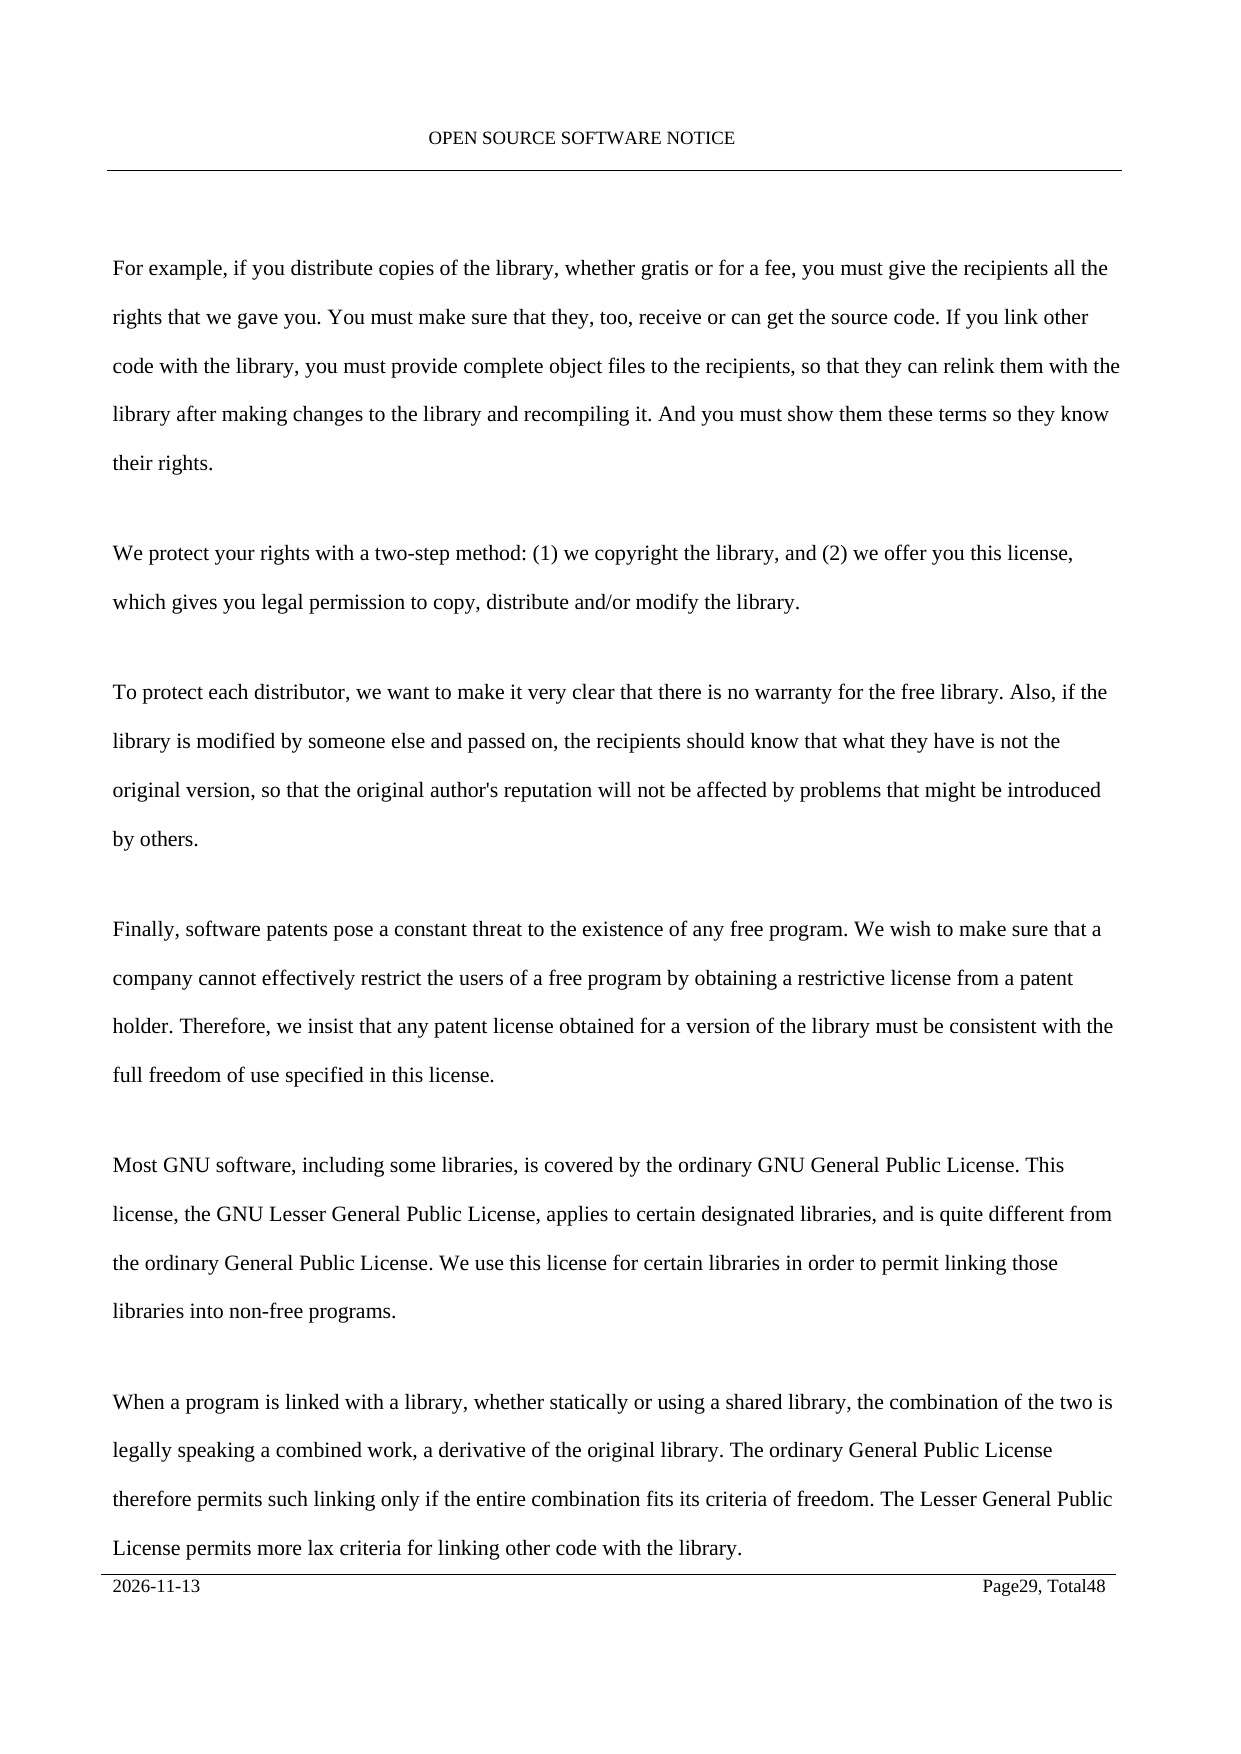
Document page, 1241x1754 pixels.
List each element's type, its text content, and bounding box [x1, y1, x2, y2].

text We protect your rights with a two-step method: (1) we copyright the library, and (2) we offer you this license, which gives you legal permission to copy, distribute and/or modify the library. [112, 537, 1128, 618]
text Finally, software patents pose a constant threat to the existence of any free program. We wish to make sure that a company cannot effectively restrict the users of a free program by obtaining a restrictive license from a patent holder. Therefore, we insist that any patent license obtained for a version of the library must be consistent with the full freedom of use specified in this license. [112, 912, 1128, 1091]
text Most GNU software, including some libraries, is covered by the ordinary GNU General Public License. This license, the GNU Lesser General Public License, applies to certain designated libraries, and is quite different from the ordinary General Public License. We use this license for certain libraries in order to permit linking those libraries into non-free programs. [112, 1148, 1128, 1327]
text To protect each distributor, we want to make it very clear that there is no warranty for the free library. Also, if the library is modified by someone else and passed on, the recipients should know that what they have is not the original version, so that the original author's reputation will not be affected by problems that might be introduced by others. [112, 676, 1128, 854]
text For example, if you distribute copies of the library, whether gratis or for a fee, you must give the recipients all the rights that we gave you. You must make sure that they, too, receive or can get the source code. If you link other code with the library, you must provide complete object files to the recipients, so that they can relink them with the library after making changes to the library and recompiling it. And you must show them these terms so they know their rights. [112, 251, 1128, 479]
text When a program is linked with a library, whether statically or using a shared library, the combination of the two is legally speaking a combined work, a derivative of the original library. The ordinary General Public License therefore permits such linking only if the entire combination fits its criteria of freedom. The Lesser General Public License permits more lax criteria for linking other code with the library. [112, 1385, 1128, 1564]
